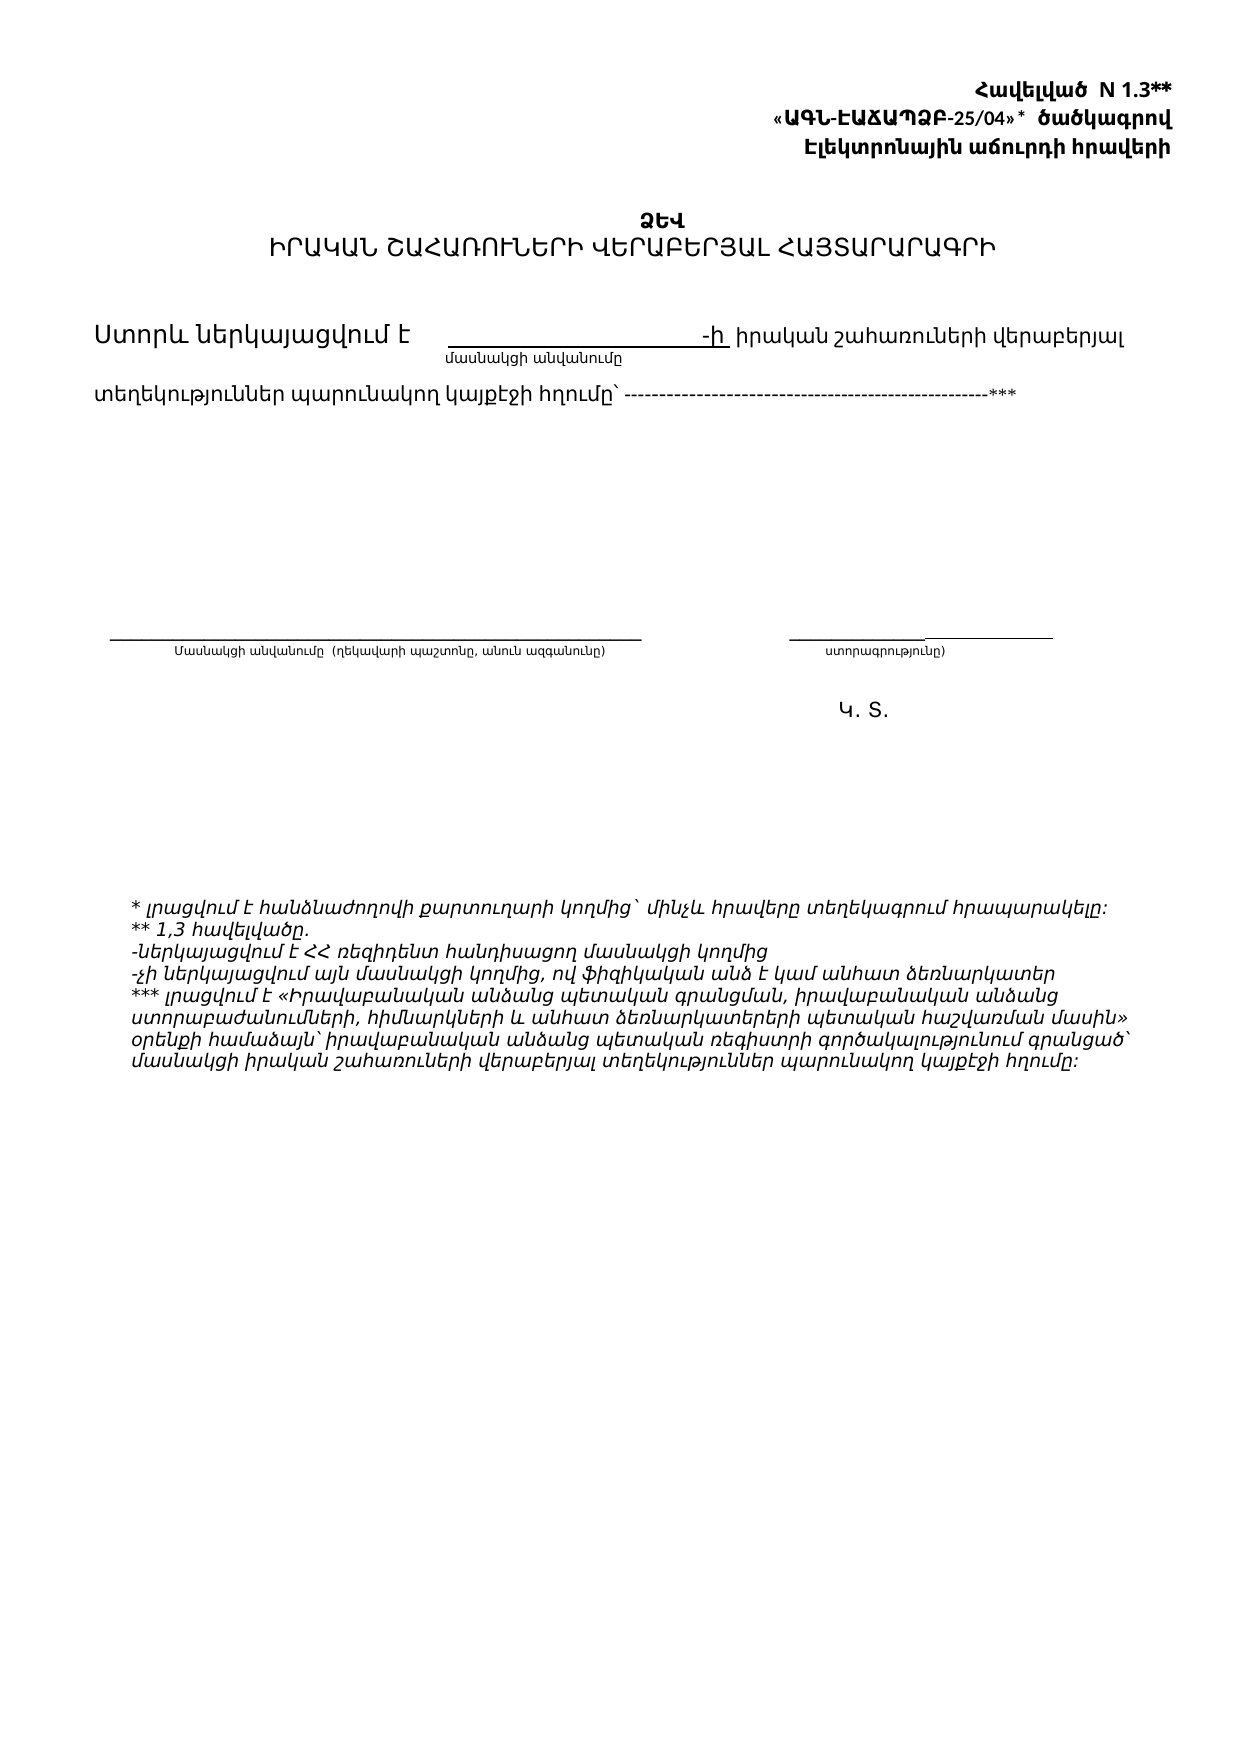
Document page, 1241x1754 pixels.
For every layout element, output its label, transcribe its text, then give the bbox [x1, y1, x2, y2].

text Ստորև ներկայացվում է -ի իրական շահառուների վերաբերյալ [94, 321, 1171, 350]
text ___________________________________________________ _____________ Մասնակցի անվանումը (ղեկավարի պաշտոնը, անուն ազգանունը) ստորագրությունը) [94, 617, 1171, 669]
text Հավելված N 1.3** [94, 75, 1171, 103]
text -չի ներկայացվում այն մասնակցի կողմից, ով ֆիզիկական անձ է կամ անհատ ձեռնարկատեր [131, 963, 1171, 985]
text «ԱԳՆ-ԷԱՃԱՊՁԲ-25/04»* ծածկագրով [94, 103, 1171, 132]
text տեղեկություններ պարունակող կայքէջի հղումը՝ ----------------------------------------------------*** [94, 379, 1171, 408]
text -ներկայացվում է ՀՀ ռեզիդենտ հանդիսացող մասնակցի կողմից [131, 941, 1171, 963]
text *** լրացվում է «Իրավաբանական անձանց պետական գրանցման, իրավաբանական անձանց ստորաբաժանումների, հիմնարկների և անհատ ձեռնարկատերերի պետական հաշվառման մասին» օրենքի համաձայն՝ իրավաբանական անձանց պետական ռեգիստրի գործակալությունում գրանցած՝ մասնակցի իրական շահառուների վերաբերյալ տեղեկություններ պարունակող կայքէջի հղումը: [131, 985, 1171, 1072]
text ** 1,3 հավելվածը․ [131, 919, 1171, 941]
text ԻՐԱԿԱՆ ՇԱՀԱՌՈՒՆԵՐԻ ՎԵՐԱԲԵՐՅԱԼ ՀԱՅՏԱՐԱՐԱԳՐԻ [94, 233, 1171, 262]
text * լրացվում է հանձնաժողովի քարտուղարի կողմից` մինչև հրավերը տեղեկագրում հրապարակելը: [131, 897, 1171, 919]
text մասնակցի անվանումը [94, 350, 1171, 379]
text ՁԵՎ [94, 209, 1171, 233]
text Էլեկտրոնային աճուրդի հրավերի [94, 132, 1171, 160]
text Կ. Տ. [94, 698, 1171, 722]
